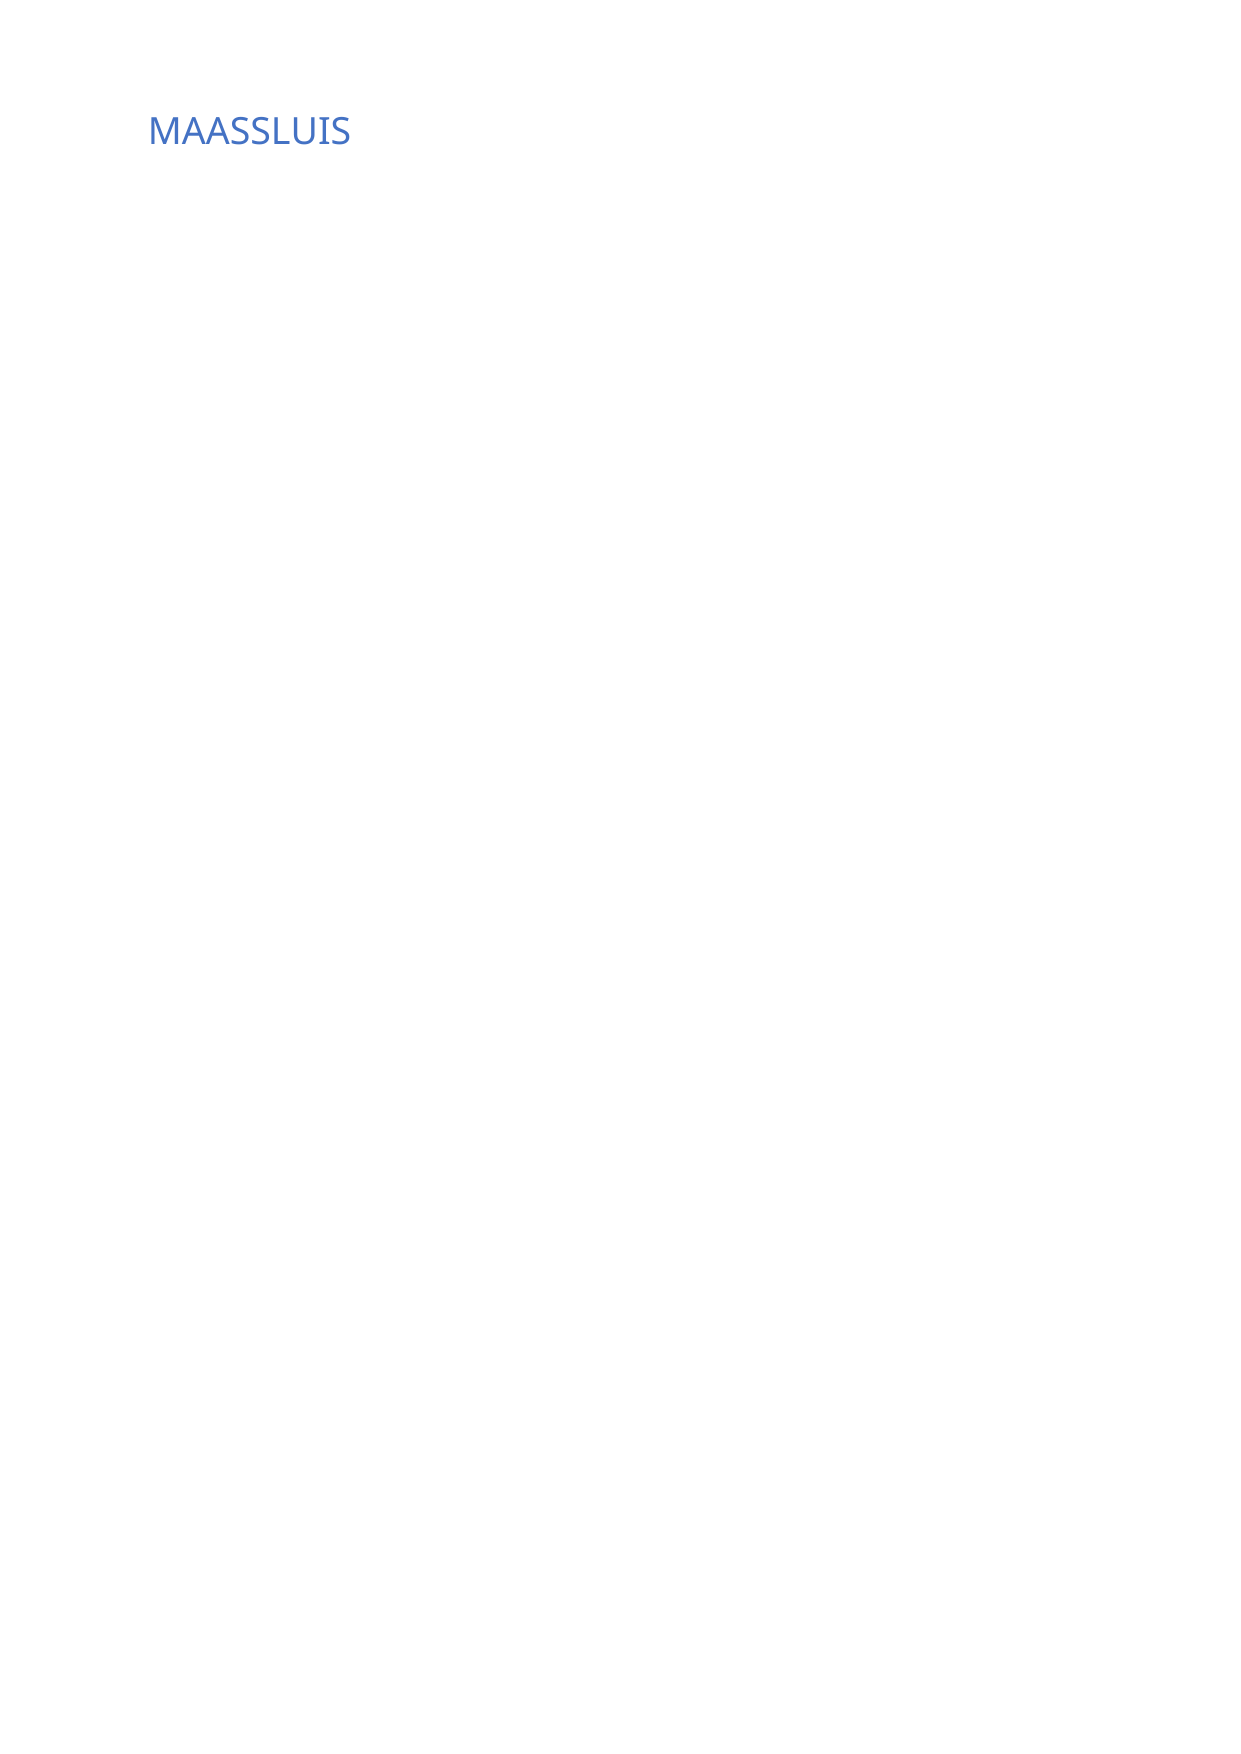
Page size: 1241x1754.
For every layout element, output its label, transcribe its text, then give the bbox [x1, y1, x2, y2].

text BIJLAGE 1. ENERGIELABELS WONINGEN IN MAASSLUIS [148, 104, 1093, 155]
